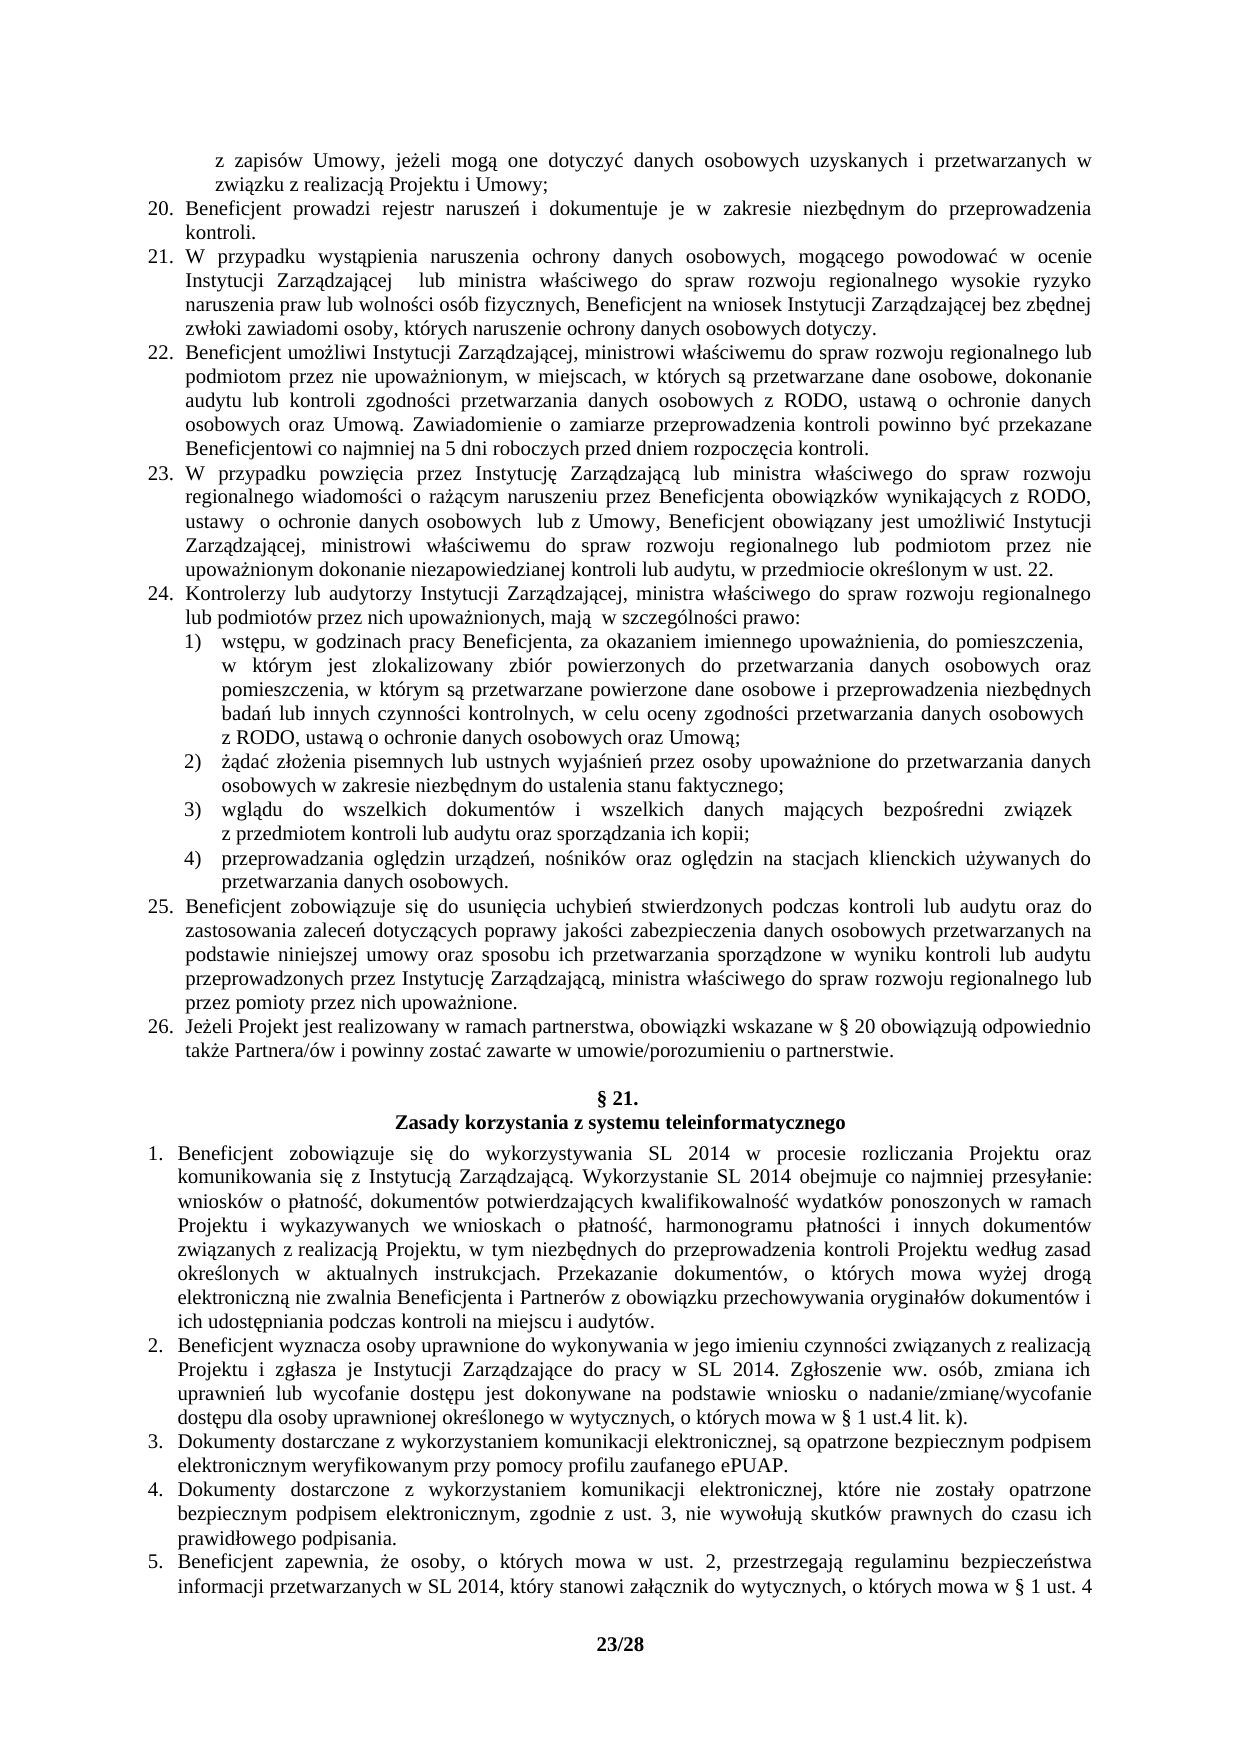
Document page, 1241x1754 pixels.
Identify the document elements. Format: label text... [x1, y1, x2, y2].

list W przypadku wystąpienia naruszenia ochrony danych osobowych, mogącego powodować w ocenie Instytucji Zarządzającej lub ministra właściwego do spraw rozwoju regionalnego wysokie ryzyko naruszenia praw lub wolności osób fizycznych, Beneficjent na wniosek Instytucji Zarządzającej bez zbędnej zwłoki zawiadomi osoby, których naruszenie ochrony danych osobowych dotyczy. [148, 244, 1093, 340]
list wstępu, w godzinach pracy Beneficjenta, za okazaniem imiennego upoważnienia, do pomieszczenia, w którym jest zlokalizowany zbiór powierzonych do przetwarzania danych osobowych oraz pomieszczenia, w którym są przetwarzane powierzone dane osobowe i przeprowadzenia niezbędnych badań lub innych czynności kontrolnych, w celu oceny zgodności przetwarzania danych osobowych z RODO, ustawą o ochronie danych osobowych oraz Umową; [184, 629, 1093, 749]
list przeprowadzania oględzin urządzeń, nośników oraz oględzin na stacjach klienckich używanych do przetwarzania danych osobowych. [184, 845, 1093, 893]
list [177, 148, 1093, 196]
list Beneficjent zobowiązuje się do usunięcia uchybień stwierdzonych podczas kontroli lub audytu oraz do zastosowania zaleceń dotyczących poprawy jakości zabezpieczenia danych osobowych przetwarzanych na podstawie niniejszej umowy oraz sposobu ich przetwarzania sporządzone w wyniku kontroli lub audytu przeprowadzonych przez Instytucję Zarządzającą, ministra właściwego do spraw rozwoju regionalnego lub przez pomioty przez nich upoważnione. [148, 893, 1093, 1014]
list wglądu do wszelkich dokumentów i wszelkich danych mających bezpośredni związek z przedmiotem kontroli lub audytu oraz sporządzania ich kopii; [184, 797, 1093, 845]
list Jeżeli Projekt jest realizowany w ramach partnerstwa, obowiązki wskazane w § 20 obowiązują odpowiednio także Partnera/ów i powinny zostać zawarte w umowie/porozumieniu o partnerstwie. [148, 1014, 1093, 1062]
list Dokumenty dostarczane z wykorzystaniem komunikacji elektronicznej, są opatrzone bezpiecznym podpisem elektronicznym weryfikowanym przy pomocy profilu zaufanego ePUAP. [148, 1429, 1093, 1477]
subtitle § 21. Zasady korzystania z systemu teleinformatycznego [148, 1086, 1093, 1134]
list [148, 1549, 1093, 1598]
list Kontrolerzy lub audytorzy Instytucji Zarządzającej, ministra właściwego do spraw rozwoju regionalnego lub podmiotów przez nich upoważnionych, mają w szczególności prawo: [148, 581, 1093, 629]
list Dokumenty dostarczone z wykorzystaniem komunikacji elektronicznej, które nie zostały opatrzone bezpiecznym podpisem elektronicznym, zgodnie z ust. 3, nie wywołują skutków prawnych do czasu ich prawidłowego podpisania. [148, 1477, 1093, 1549]
list Beneficjent zobowiązuje się do wykorzystywania SL 2014 w procesie rozliczania Projektu oraz komunikowania się z Instytucją Zarządzającą. Wykorzystanie SL 2014 obejmuje co najmniej przesyłanie: wniosków o płatność, dokumentów potwierdzających kwalifikowalność wydatków ponoszonych w ramach Projektu i wykazywanych we wnioskach o płatność, harmonogramu płatności i innych dokumentów związanych z realizacją Projektu, w tym niezbędnych do przeprowadzenia kontroli Projektu według zasad określonych w aktualnych instrukcjach. Przekazanie dokumentów, o których mowa wyżej drogą elektroniczną nie zwalnia Beneficjenta i Partnerów z obowiązku przechowywania oryginałów dokumentów i ich udostępniania podczas kontroli na miejscu i audytów. [148, 1140, 1093, 1333]
list żądać złożenia pisemnych lub ustnych wyjaśnień przez osoby upoważnione do przetwarzania danych osobowych w zakresie niezbędnym do ustalenia stanu faktycznego; [184, 749, 1093, 797]
list Beneficjent wyznacza osoby uprawnione do wykonywania w jego imieniu czynności związanych z realizacją Projektu i zgłasza je Instytucji Zarządzające do pracy w SL 2014. Zgłoszenie ww. osób, zmiana ich uprawnień lub wycofanie dostępu jest dokonywane na podstawie wniosku o nadanie/zmianę/wycofanie dostępu dla osoby uprawnionej określonego w wytycznych, o których mowa w § 1 ust.4 lit. k). [148, 1333, 1093, 1429]
list W przypadku powzięcia przez Instytucję Zarządzającą lub ministra właściwego do spraw rozwoju regionalnego wiadomości o rażącym naruszeniu przez Beneficjenta obowiązków wynikających z RODO, ustawy o ochronie danych osobowych lub z Umowy, Beneficjent obowiązany jest umożliwić Instytucji Zarządzającej, ministrowi właściwemu do spraw rozwoju regionalnego lub podmiotom przez nie upoważnionym dokonanie niezapowiedzianej kontroli lub audytu, w przedmiocie określonym w ust. 22. [148, 460, 1093, 581]
list Beneficjent umożliwi Instytucji Zarządzającej, ministrowi właściwemu do spraw rozwoju regionalnego lub podmiotom przez nie upoważnionym, w miejscach, w których są przetwarzane dane osobowe, dokonanie audytu lub kontroli zgodności przetwarzania danych osobowych z RODO, ustawą o ochronie danych osobowych oraz Umową. Zawiadomienie o zamiarze przeprowadzenia kontroli powinno być przekazane Beneficjentowi co najmniej na 5 dni roboczych przed dniem rozpoczęcia kontroli. [148, 340, 1093, 460]
list Beneficjent prowadzi rejestr naruszeń i dokumentuje je w zakresie niezbędnym do przeprowadzenia kontroli. [148, 196, 1093, 244]
